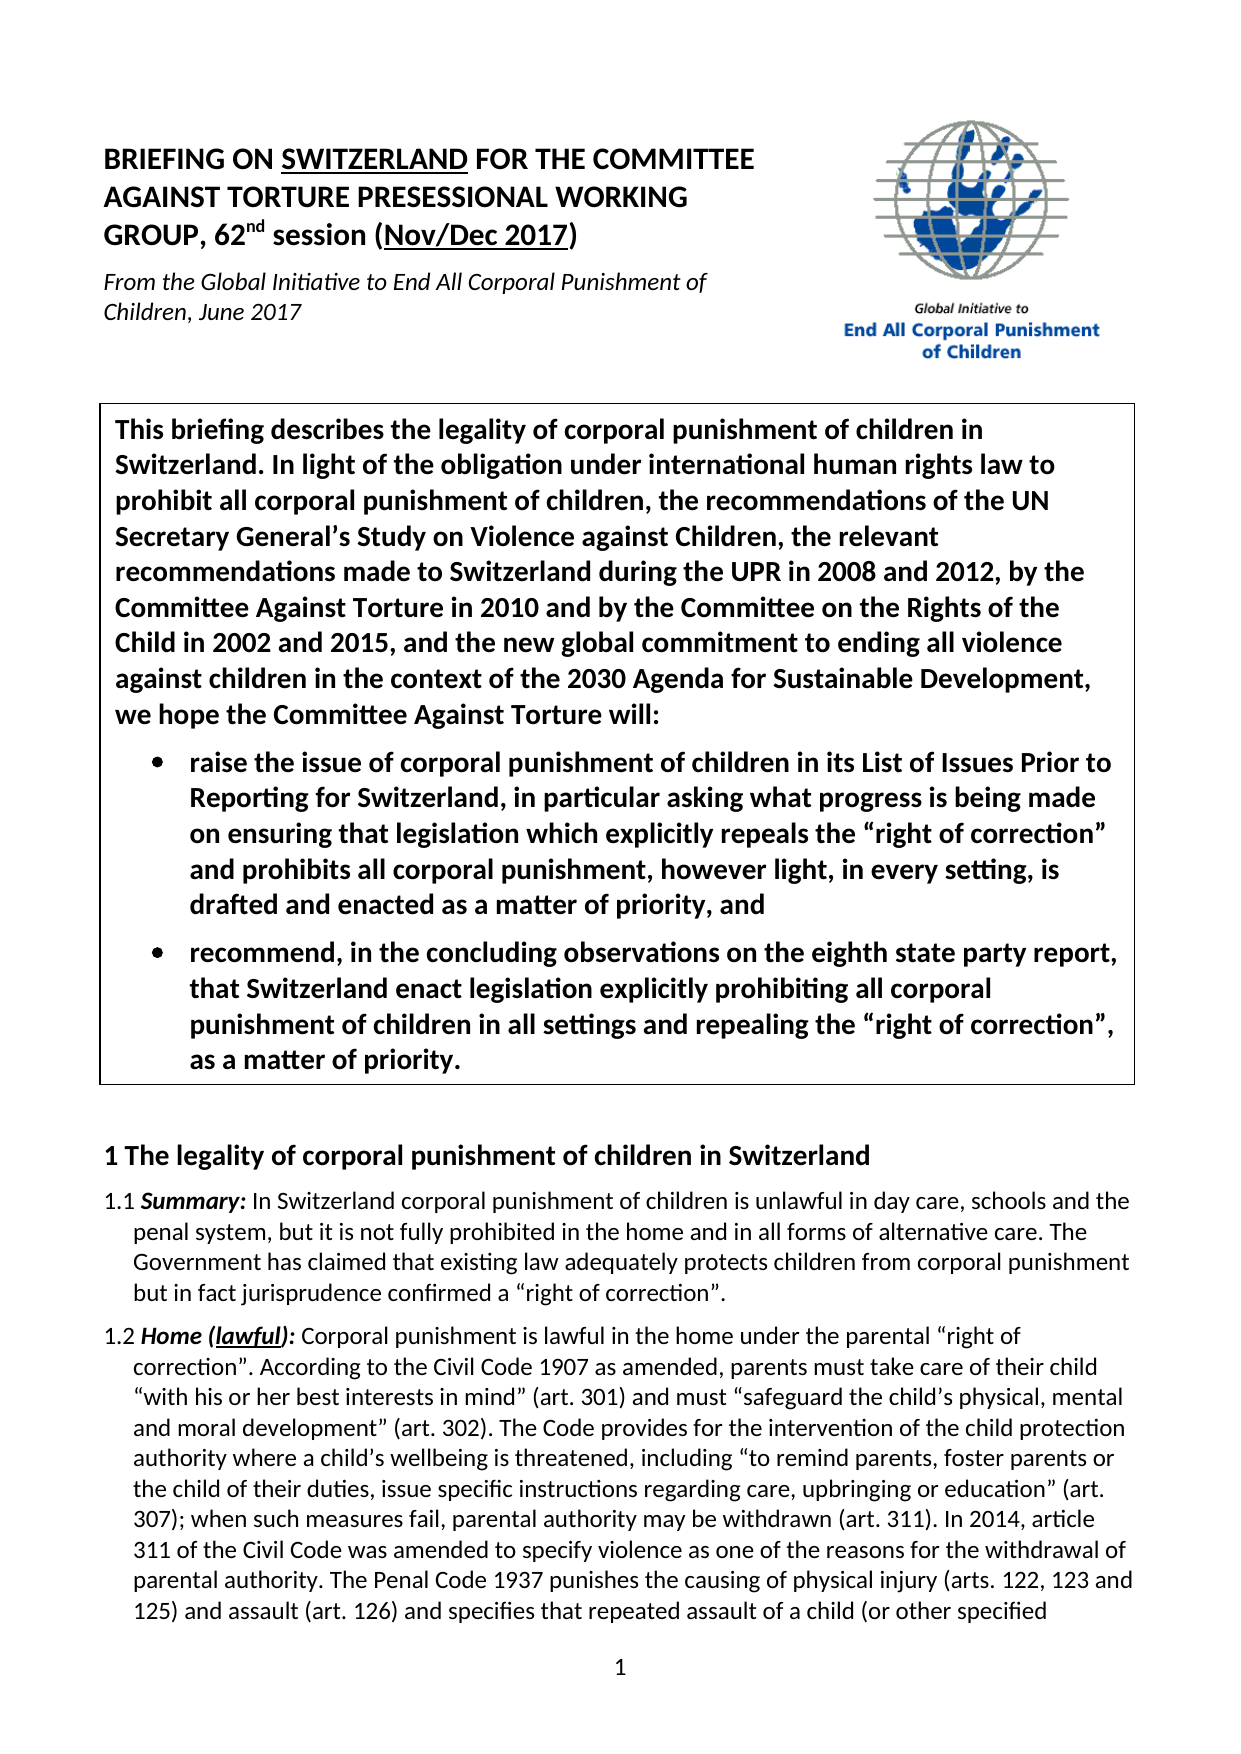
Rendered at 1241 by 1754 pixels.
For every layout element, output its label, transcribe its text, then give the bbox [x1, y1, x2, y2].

text 1.1 Summary: In Switzerland corporal punishment of children is unlawful in day care, schools and the penal system, but it is not fully prohibited in the home and in all forms of alternative care. The Government has claimed that existing law adequately protects children from corporal punishment but in fact jurisprudence confirmed a “right of correction”. [103, 1186, 1137, 1308]
text From the Global Initiative to End All Corporal Punishment of Children, June 2017 [103, 266, 814, 327]
text 1 The legality of corporal punishment of children in Switzerland [103, 1137, 1137, 1173]
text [103, 1320, 1137, 1625]
text BRIEFING ON SWITZERLAND FOR THE COMMITTEE AGAINST TORTURE PRESESSIONAL WORKING GROUP, 62nd session (Nov/Dec 2017) [103, 139, 814, 253]
